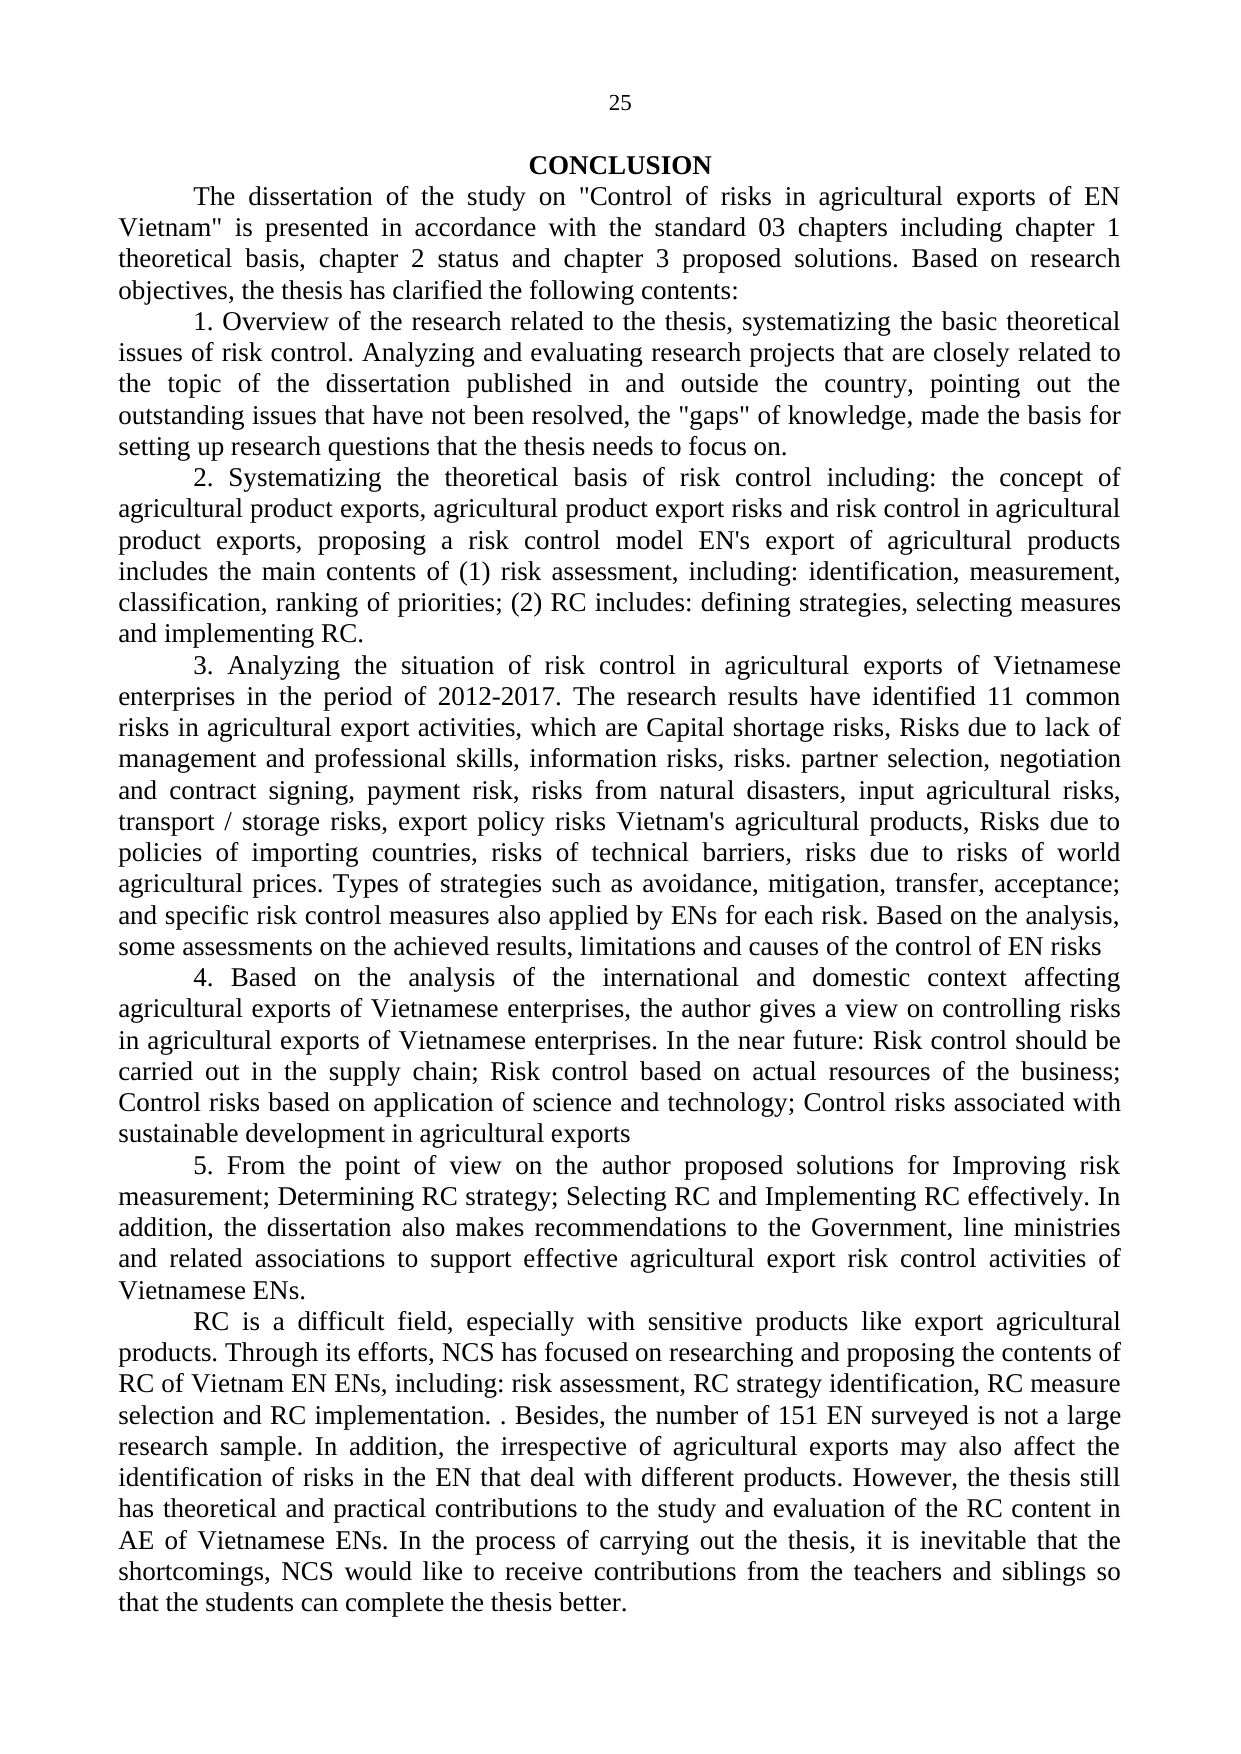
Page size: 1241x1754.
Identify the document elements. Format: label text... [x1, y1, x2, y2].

text RC is a difficult field, especially with sensitive products like export agricultural products. Through its efforts, NCS has focused on researching and proposing the contents of RC of Vietnam EN ENs, including: risk assessment, RC strategy identification, RC measure selection and RC implementation. . Besides, the number of 151 EN surveyed is not a large research sample. In addition, the irrespective of agricultural exports may also affect the identification of risks in the EN that deal with different products. However, the thesis still has theoretical and practical contributions to the study and evaluation of the RC content in AE of Vietnamese ENs. In the process of carrying out the thesis, it is inevitable that the shortcomings, NCS would like to receive contributions from the teachers and siblings so that the students can complete the thesis better. [118, 1305, 1122, 1618]
text 4. Based on the analysis of the international and domestic context affecting agricultural exports of Vietnamese enterprises, the author gives a view on controlling risks in agricultural exports of Vietnamese enterprises. In the near future: Risk control should be carried out in the supply chain; Risk control based on actual resources of the business; Control risks based on application of science and technology; Control risks associated with sustainable development in agricultural exports [118, 962, 1122, 1149]
text The dissertation of the study on "Control of risks in agricultural exports of EN Vietnam" is presented in accordance with the standard 03 chapters including chapter 1 theoretical basis, chapter 2 status and chapter 3 proposed solutions. Based on research objectives, the thesis has clarified the following contents: [118, 180, 1122, 305]
text CONCLUSION [118, 149, 1122, 180]
text 2. Systematizing the theoretical basis of risk control including: the concept of agricultural product exports, agricultural product export risks and risk control in agricultural product exports, proposing a risk control model EN's export of agricultural products includes the main contents of (1) risk assessment, including: identification, measurement, classification, ranking of priorities; (2) RC includes: defining strategies, selecting measures and implementing RC. [118, 462, 1122, 649]
text 3. Analyzing the situation of risk control in agricultural exports of Vietnamese enterprises in the period of 2012-2017. The research results have identified 11 common risks in agricultural export activities, which are Capital shortage risks, Risks due to lack of management and professional skills, information risks, risks. partner selection, negotiation and contract signing, payment risk, risks from natural disasters, input agricultural risks, transport / storage risks, export policy risks Vietnam's agricultural products, Risks due to policies of importing countries, risks of technical barriers, risks due to risks of world agricultural prices. Types of strategies such as avoidance, mitigation, transfer, acceptance; and specific risk control measures also applied by ENs for each risk. Based on the analysis, some assessments on the achieved results, limitations and causes of the control of EN risks [118, 649, 1122, 962]
text 5. From the point of view on the author proposed solutions for Improving risk measurement; Determining RC strategy; Selecting RC and Implementing RC effectively. In addition, the dissertation also makes recommendations to the Government, line ministries and related associations to support effective agricultural export risk control activities of Vietnamese ENs. [118, 1149, 1122, 1305]
text 1. Overview of the research related to the thesis, systematizing the basic theoretical issues of risk control. Analyzing and evaluating research projects that are closely related to the topic of the dissertation published in and outside the country, pointing out the outstanding issues that have not been resolved, the "gaps" of knowledge, made the basis for setting up research questions that the thesis needs to focus on. [118, 305, 1122, 462]
